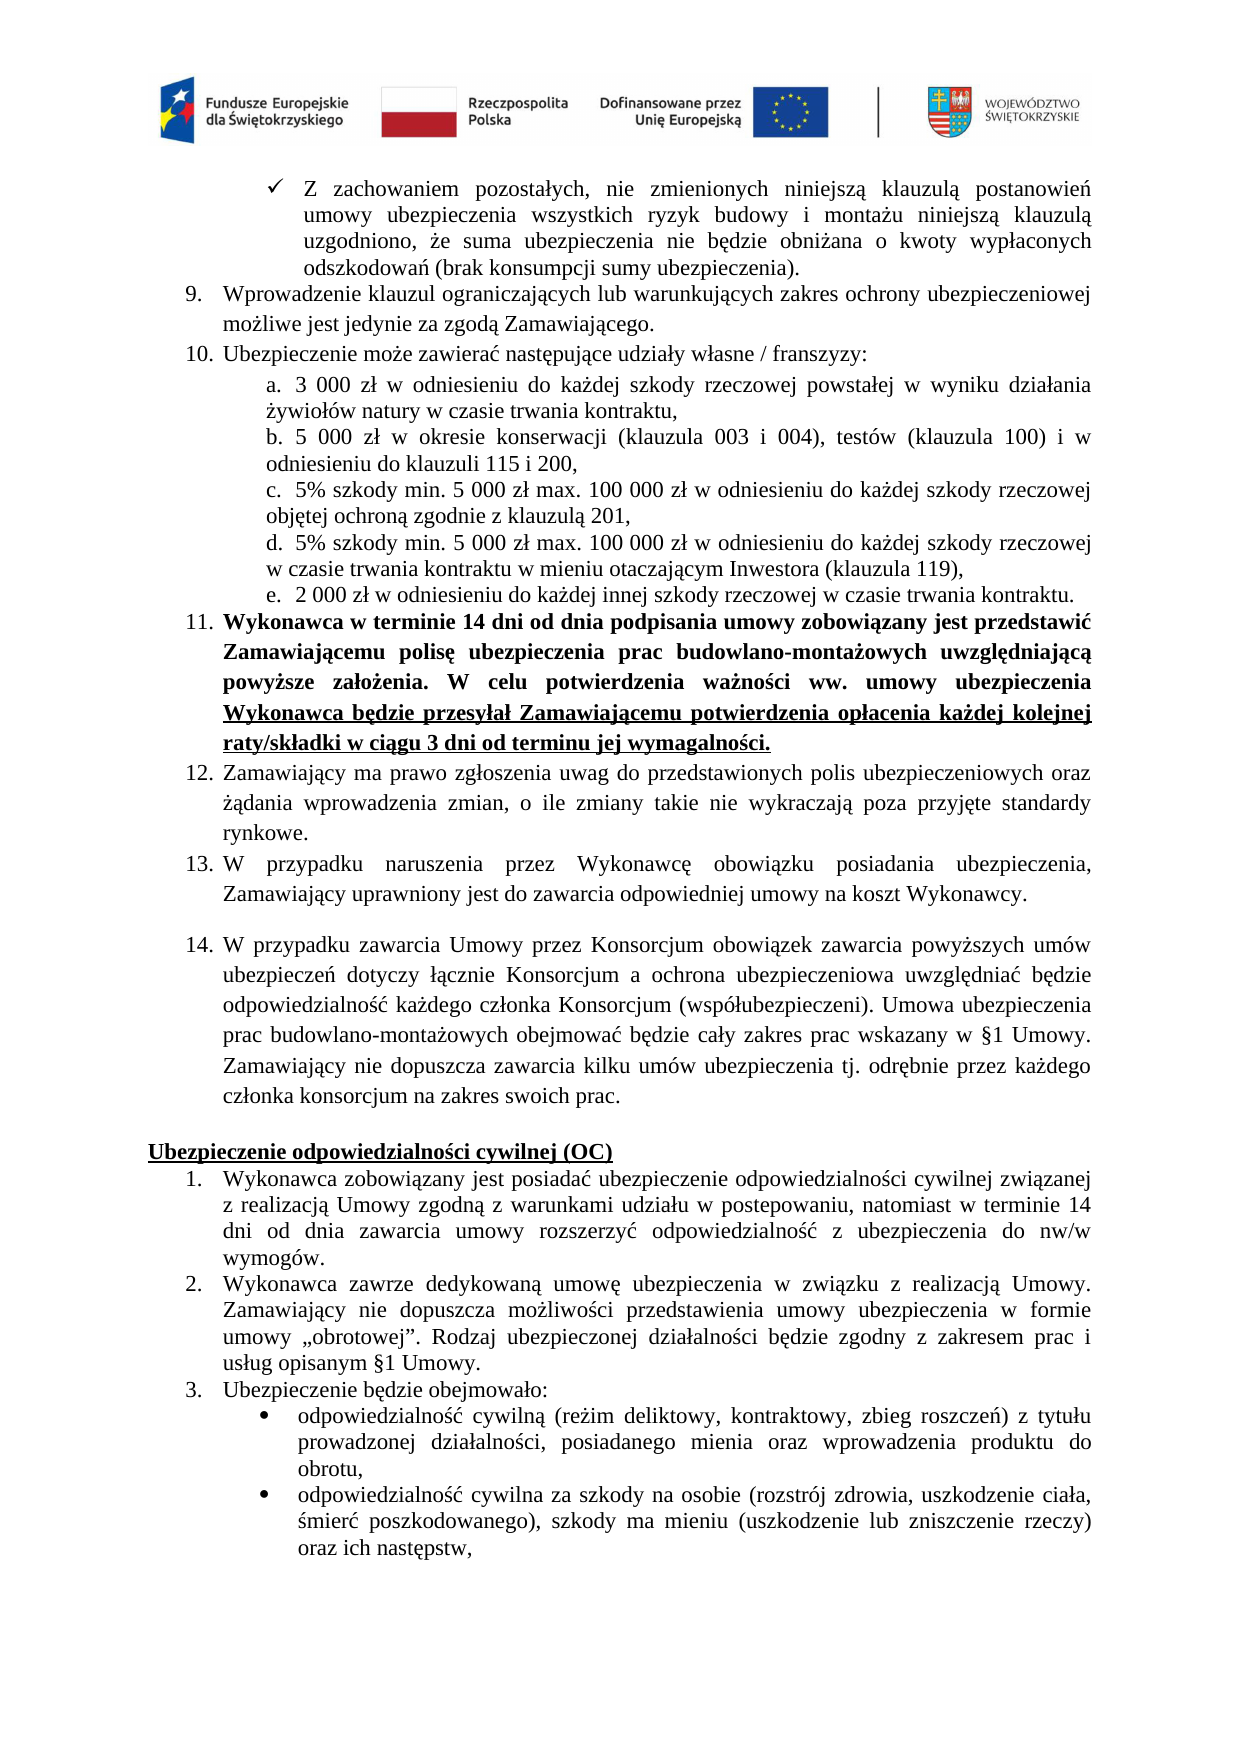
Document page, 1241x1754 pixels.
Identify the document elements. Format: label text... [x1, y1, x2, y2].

text Ubezpieczenie odpowiedzialności cywilnej (OC) [148, 1138, 1093, 1165]
list 5 000 zł w okresie konserwacji (klauzula 003 i 004), testów (klauzula 100) i w odniesieniu do klauzuli 115 i 200, [266, 423, 1093, 476]
list W przypadku zawarcia Umowy przez Konsorcjum obowiązek zawarcia powyższych umów ubezpieczeń dotyczy łącznie Konsorcjum a ochrona ubezpieczeniowa uwzględniać będzie odpowiedzialność każdego członka Konsorcjum (współubezpieczeni). Umowa ubezpieczenia prac budowlano-montażowych obejmować będzie cały zakres prac wskazany w §1 Umowy. Zamawiający nie dopuszcza zawarcia kilku umów ubezpieczenia tj. odrębnie przez każdego członka konsorcjum na zakres swoich prac. [185, 931, 1093, 1108]
list Wykonawca zobowiązany jest posiadać ubezpieczenie odpowiedzialności cywilnej związanej z realizacją Umowy zgodną z warunkami udziału w postepowaniu, natomiast w terminie 14 dni od dnia zawarcia umowy rozszerzyć odpowiedzialność z ubezpieczenia do nw/w wymogów. [185, 1165, 1093, 1270]
list 3 000 zł w odniesieniu do każdej szkody rzeczowej powstałej w wyniku działania żywiołów natury w czasie trwania kontraktu, [266, 371, 1093, 423]
list Ubezpieczenie może zawierać następujące udziały własne / franszyzy: [185, 341, 1093, 367]
list odpowiedzialność cywilna za szkody na osobie (rozstrój zdrowia, uszkodzenie ciała, śmierć poszkodowanego), szkody ma mieniu (uszkodzenie lub zniszczenie rzeczy) oraz ich następstw, [260, 1481, 1093, 1560]
list Wykonawca w terminie 14 dni od dnia podpisania umowy zobowiązany jest przedstawić Zamawiającemu polisę ubezpieczenia prac budowlano-montażowych uwzględniającą powyższe założenia. W celu potwierdzenia ważności ww. umowy ubezpieczenia Wykonawca będzie przesyłał Zamawiającemu potwierdzenia opłacenia każdej kolejnej raty/składki w ciągu 3 dni od terminu jej wymagalności. [185, 608, 1093, 755]
list Zamawiający ma prawo zgłoszenia uwag do przedstawionych polis ubezpieczeniowych oraz żądania wprowadzenia zmian, o ile zmiany takie nie wykraczają poza przyjęte standardy rynkowe. [185, 759, 1093, 846]
list Wprowadzenie klauzul ograniczających lub warunkujących zakres ochrony ubezpieczeniowej możliwe jest jedynie za zgodą Zamawiającego. [185, 280, 1093, 337]
list odpowiedzialność cywilną (reżim deliktowy, kontraktowy, zbieg roszczeń) z tytułu prowadzonej działalności, posiadanego mienia oraz wprowadzenia produktu do obrotu, [260, 1402, 1093, 1481]
list Ubezpieczenie będzie obejmowało: [185, 1376, 1093, 1402]
picture [147, 73, 1093, 146]
list Z zachowaniem pozostałych, nie zmienionych niniejszą klauzulą postanowień umowy ubezpieczenia wszystkich ryzyk budowy i montażu niniejszą klauzulą uzgodniono, że suma ubezpieczenia nie będzie obniżana o kwoty wypłaconych odszkodowań (brak konsumpcji sumy ubezpieczenia). [266, 175, 1093, 280]
list W przypadku naruszenia przez Wykonawcę obowiązku posiadania ubezpieczenia, Zamawiający uprawniony jest do zawarcia odpowiedniej umowy na koszt Wykonawcy. [185, 849, 1093, 906]
list 5% szkody min. 5 000 zł max. 100 000 zł w odniesieniu do każdej szkody rzeczowej w czasie trwania kontraktu w mieniu otaczającym Inwestora (klauzula 119), [266, 529, 1093, 582]
list Wykonawca zawrze dedykowaną umowę ubezpieczenia w związku z realizacją Umowy. Zamawiający nie dopuszcza możliwości przedstawienia umowy ubezpieczenia w formie umowy „obrotowej”. Rodzaj ubezpieczonej działalności będzie zgodny z zakresem prac i usług opisanym §1 Umowy. [185, 1270, 1093, 1376]
list 2 000 zł w odniesieniu do każdej innej szkody rzeczowej w czasie trwania kontraktu. [266, 582, 1093, 608]
list 5% szkody min. 5 000 zł max. 100 000 zł w odniesieniu do każdej szkody rzeczowej objętej ochroną zgodnie z klauzulą 201, [266, 476, 1093, 529]
